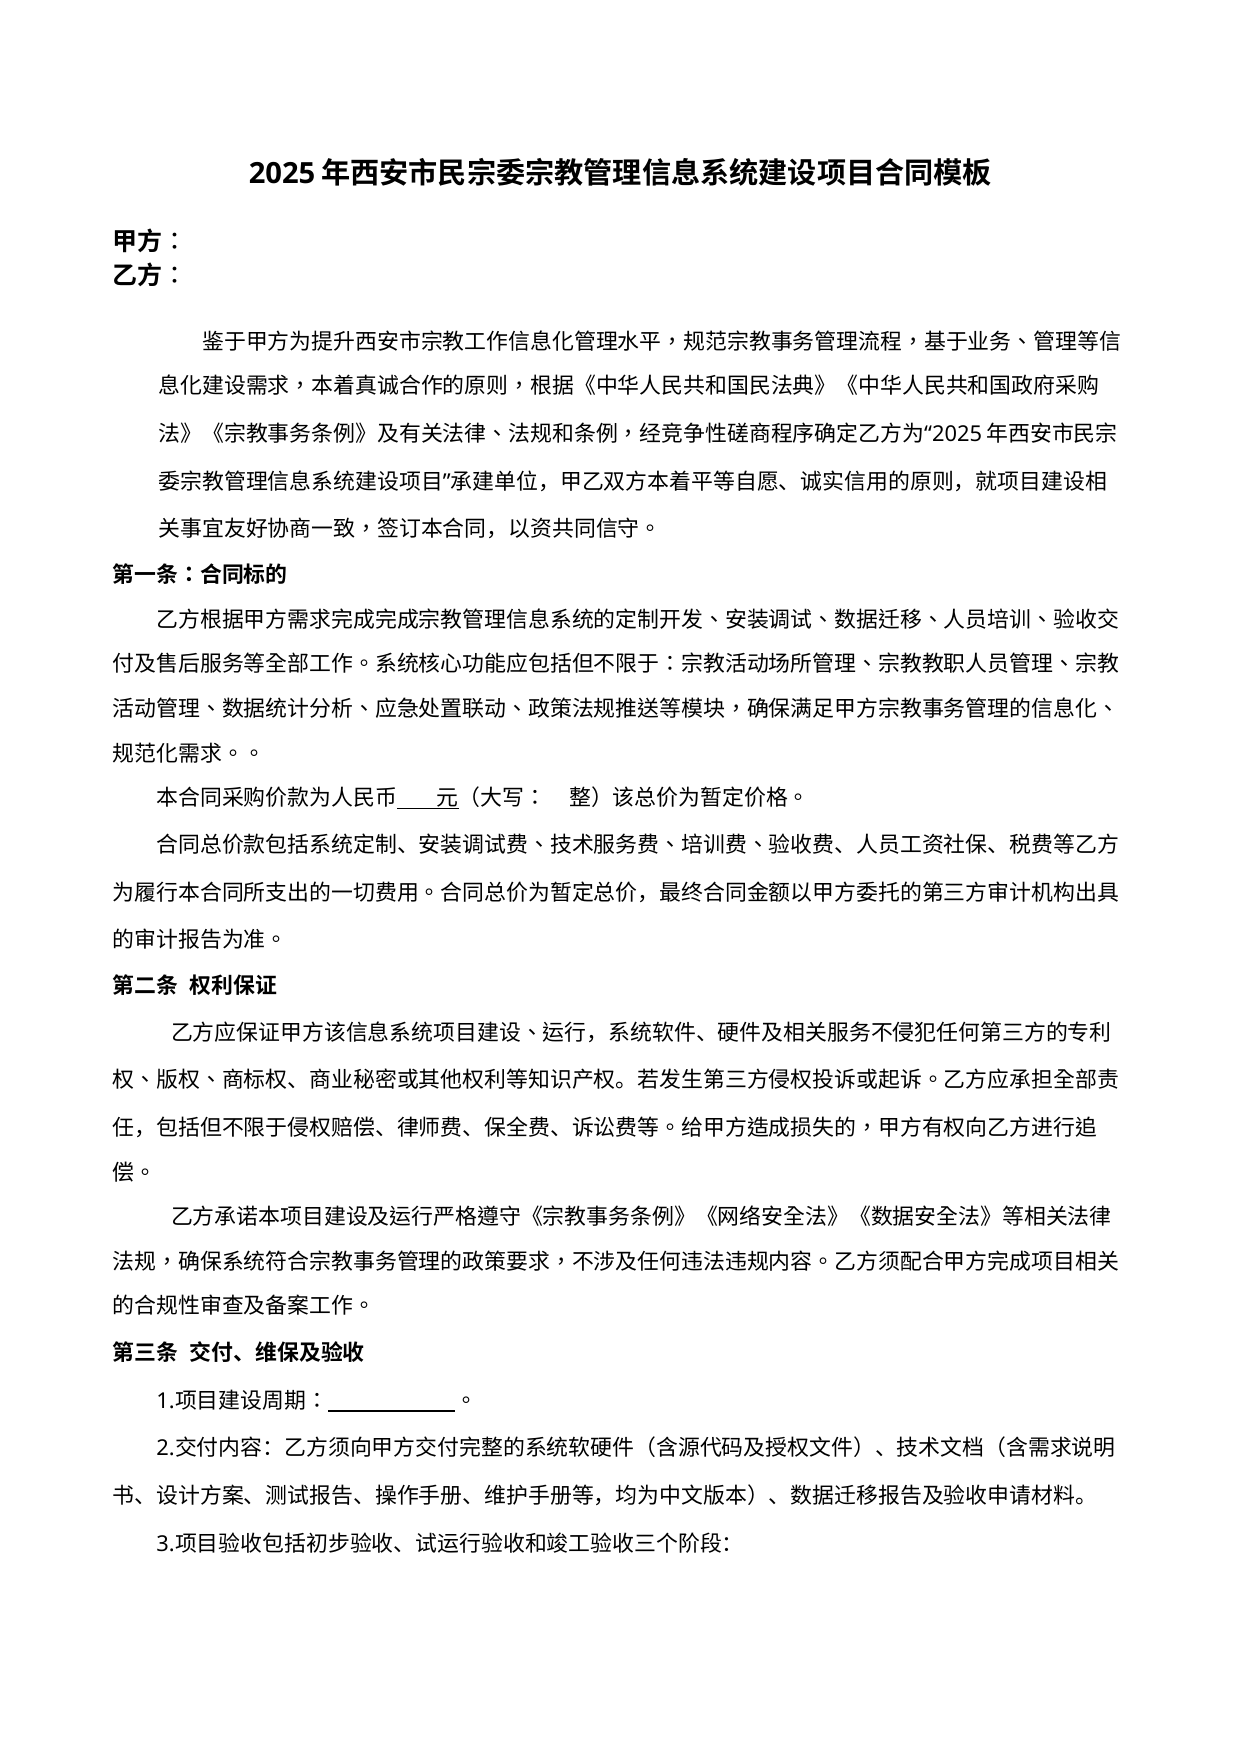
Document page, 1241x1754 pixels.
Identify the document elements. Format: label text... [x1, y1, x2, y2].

text 甲方： [112, 224, 1128, 258]
text 第一条：合同标的 [112, 559, 1128, 589]
text 乙方应保证甲方该信息系统项目建设、运行，系统软件、硬件及相关服务不侵犯任何第三方的专利权、版权、商标权、商业秘密或其他权利等知识产权。若发生第三方侵权投诉或起诉。乙方应承担全部责任，包括但不限于侵权赔偿、律师费、保全费、诉讼费等。给甲方造成损失的，甲方有权向乙方进行追偿。 [112, 1014, 1128, 1186]
text 2025年西安市民宗委宗教管理信息系统建设项目合同模板 [112, 150, 1128, 192]
text 第二条 权利保证 [112, 970, 1128, 1000]
text 本合同采购价款为人民币 元（大写： 整）该总价为暂定价格。 [112, 782, 1128, 812]
text 乙方根据甲方需求完成完成宗教管理信息系统的定制开发、安装调试、数据迁移、人员培训、验收交付及售后服务等全部工作。系统核心功能应包括但不限于：宗教活动场所管理、宗教教职人员管理、宗教活动管理、数据统计分析、应急处置联动、政策法规推送等模块，确保满足甲方宗教事务管理的信息化、规范化需求。。 [112, 604, 1128, 767]
text 1.项目建设周期： 。 [112, 1383, 1128, 1414]
text 乙方承诺本项目建设及运行严格遵守《宗教事务条例》《网络安全法》《数据安全法》等相关法律法规，确保系统符合宗教事务管理的政策要求，不涉及任何违法违规内容。乙方须配合甲方完成项目相关的合规性审查及备案工作。 [112, 1201, 1128, 1320]
text 合同总价款包括系统定制、安装调试费、技术服务费、培训费、验收费、人员工资社保、税费等乙方为履行本合同所支出的一切费用。合同总价为暂定总价，最终合同金额以甲方委托的第三方审计机构出具的审计报告为准。 [112, 827, 1128, 954]
text 3.项目验收包括初步验收、试运行验收和竣工验收三个阶段： [112, 1526, 1128, 1557]
text 乙方： [112, 258, 1128, 292]
text 第三条 交付、维保及验收 [112, 1335, 1128, 1367]
text 2.交付内容：乙方须向甲方交付完整的系统软硬件（含源代码及授权文件）、技术文档（含需求说明书、设计方案、测试报告、操作手册、维护手册等，均为中文版本）、数据迁移报告及验收申请材料。 [112, 1430, 1128, 1510]
text 鉴于甲方为提升西安市宗教工作信息化管理水平，规范宗教事务管理流程，基于业务、管理等信息化建设需求，本着真诚合作的原则，根据《中华人民共和国民法典》《中华人民共和国政府采购法》《宗教事务条例》及有关法律、法规和条例，经竞争性磋商程序确定乙方为“2025年西安市民宗委宗教管理信息系统建设项目”承建单位，甲乙双方本着平等自愿、诚实信用的原则，就项目建设相关事宜友好协商一致，签订本合同，以资共同信守。 [158, 326, 1128, 543]
